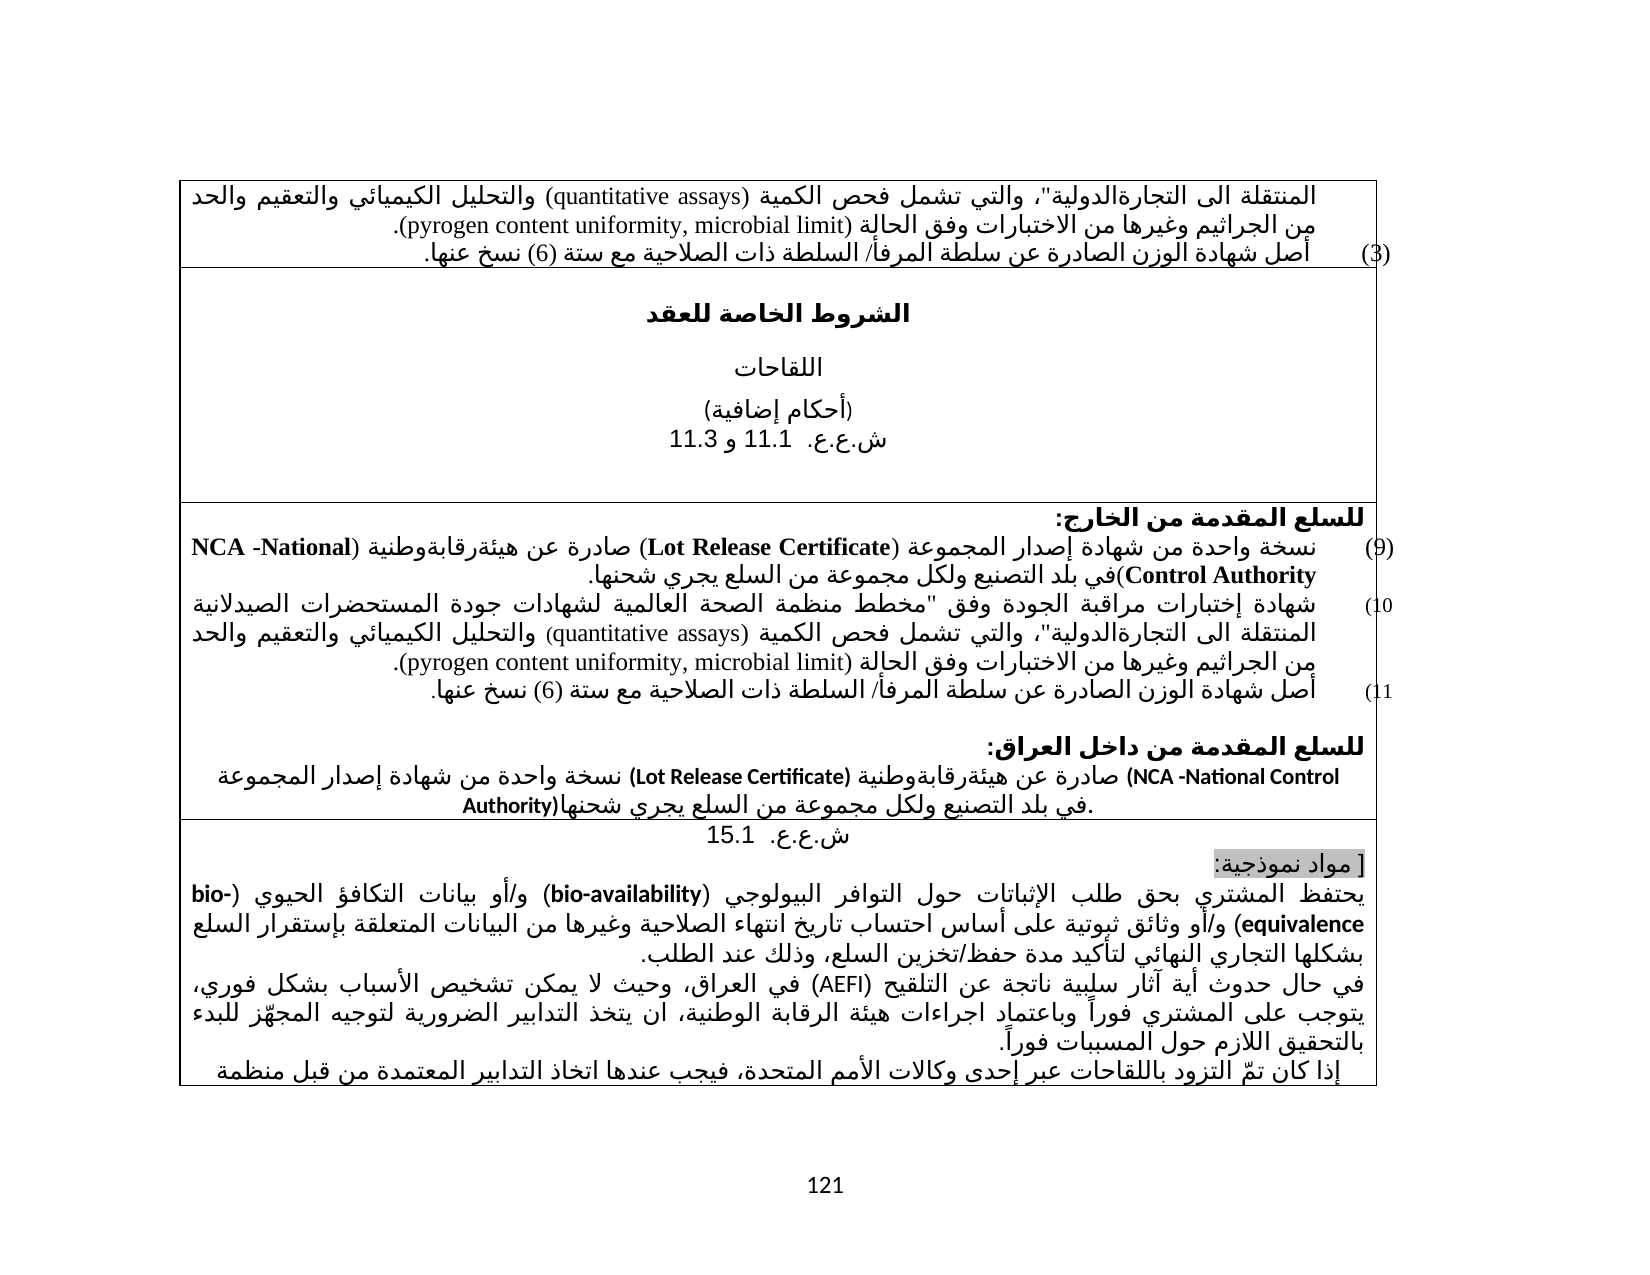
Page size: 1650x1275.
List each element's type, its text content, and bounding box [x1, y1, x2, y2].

table_cell للسلع المقدمة من الخارج: نسخة واحدة من شهادة إصدار المجموعة (Lot Release Certificate) صادرة عن هيئةرقابةوطنية (NCA -National Control Authority)في بلد التصنيع ولكل مجموعة من السلع يجري شحنها. شهادة إختبارات مراقبة الجودة وفق "مخطط منظمة الصحة العالمية لشهادات جودة المستحضرات الصيدلانية المنتقلة الى التجارةالدولية"، والتي تشمل فحص الكمية (quantitative assays) والتحليل الكيميائي والتعقيم والحد من الجراثيم وغيرها من الاختبارات وفق الحالة (pyrogen content uniformity, microbial limit). أصل شهادة الوزن الصادرة عن سلطة المرفأ/ السلطة ذات الصلاحية مع ستة (6) نسخ عنها. للسلع المقدمة من داخل العراق: نسخة واحدة من شهادة إصدار المجموعة (Lot Release Certificate) صادرة عن هيئةرقابةوطنية (NCA -National Control Authority)في بلد التصنيع ولكل مجموعة من السلع يجري شحنها. [181, 503, 1376, 819]
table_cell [181, 820, 1376, 1084]
table_cell الشروط الخاصة للعقد اللقاحات (أحكام إضافية) ش.ع.ع. 11.1 و 11.3 [181, 268, 1376, 502]
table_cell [181, 181, 1376, 267]
